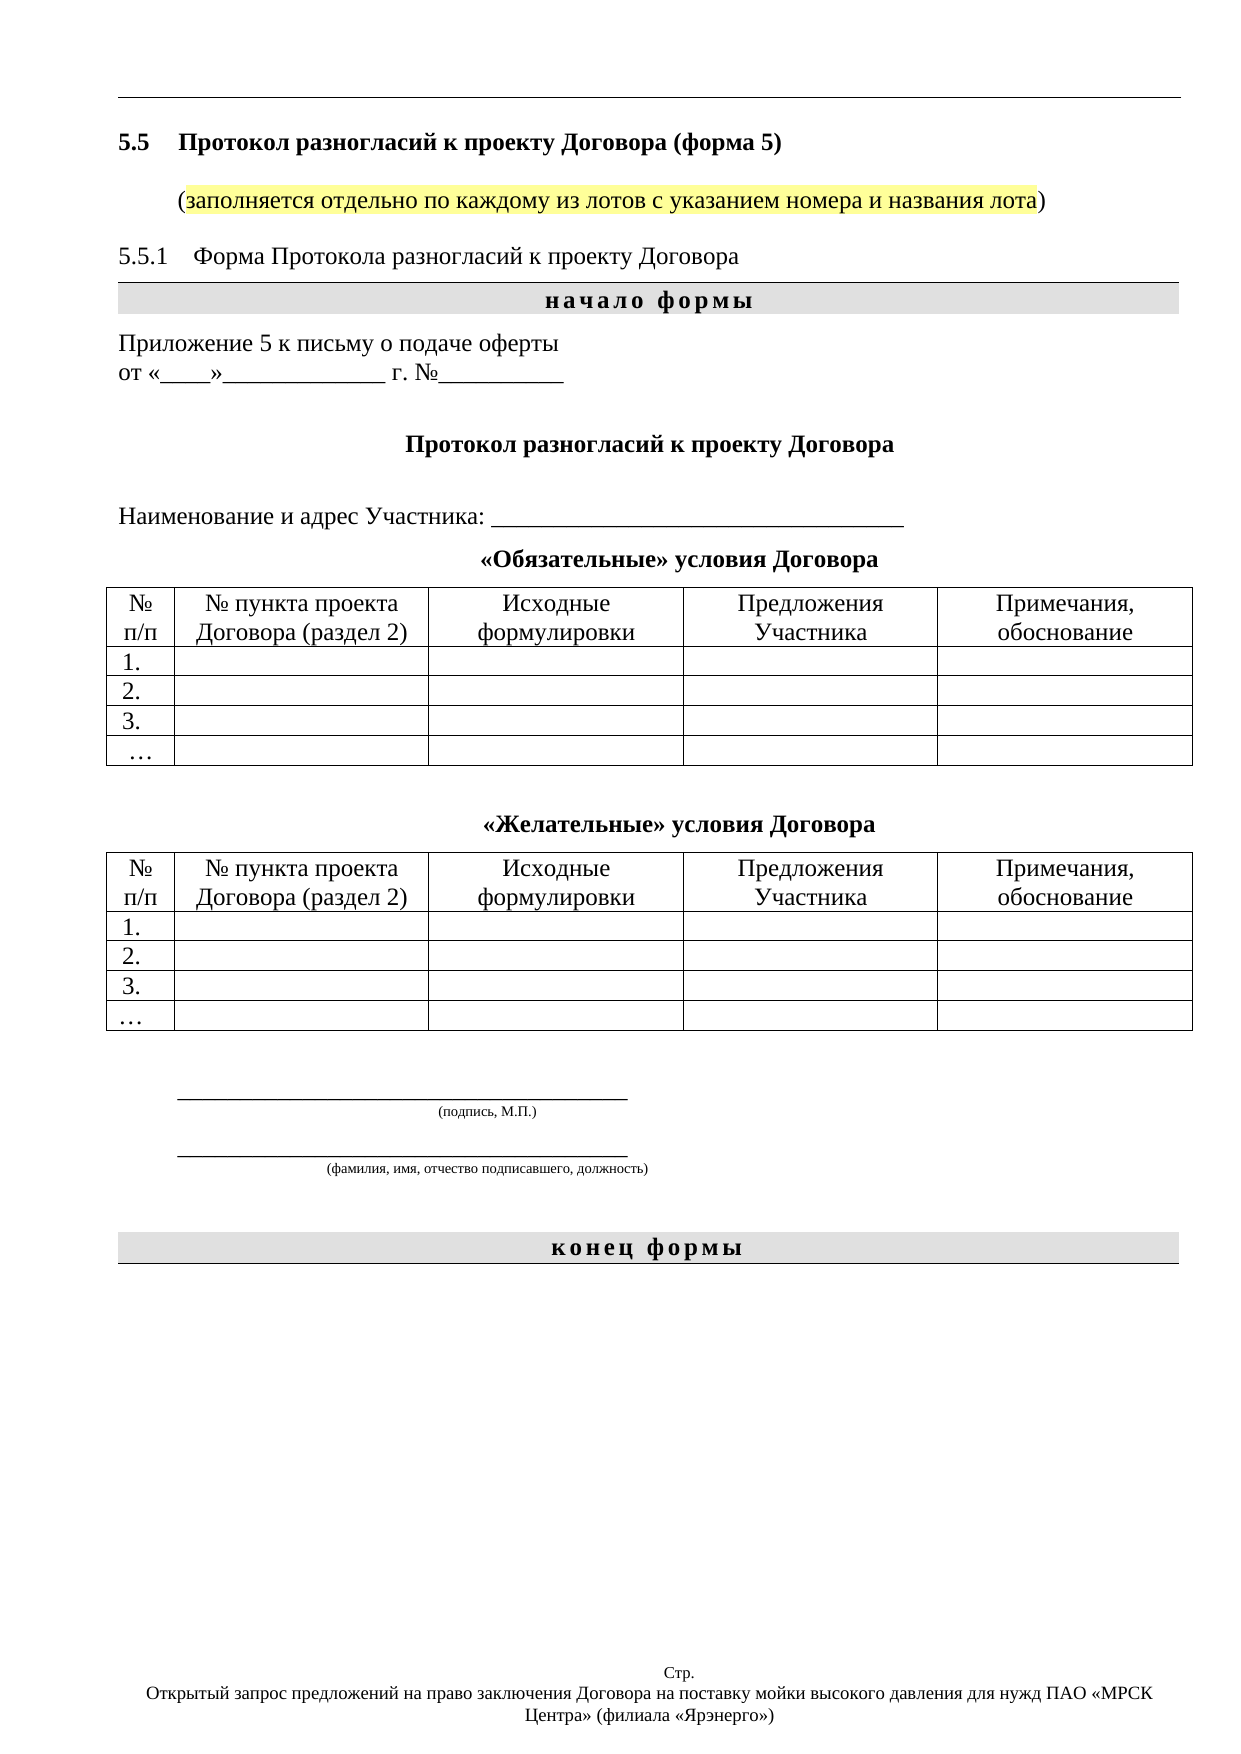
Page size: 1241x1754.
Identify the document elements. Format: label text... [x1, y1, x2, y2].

text начало формы [118, 283, 1179, 314]
text ____________________________________ [118, 1074, 1181, 1103]
table_cell [175, 941, 428, 970]
table_cell [938, 971, 1192, 1000]
table_header Исходные формулировки [429, 588, 683, 646]
table_cell [175, 912, 428, 940]
table_cell [429, 941, 683, 970]
table_cell [107, 912, 174, 940]
table_cell [175, 647, 428, 675]
table_cell [429, 971, 683, 1000]
table_cell [107, 647, 174, 675]
table_cell [429, 912, 683, 940]
table_header № пункта проекта Договора (раздел 2) [175, 853, 428, 911]
table_cell [107, 971, 174, 1000]
table_cell [938, 647, 1192, 675]
table_cell [684, 706, 937, 735]
text конец формы [118, 1232, 1179, 1263]
table_cell [429, 736, 683, 765]
table_cell [429, 1001, 683, 1030]
table_cell [175, 676, 428, 705]
table_cell [684, 912, 937, 940]
table_header Предложения Участника [684, 588, 937, 646]
text ____________________________________ [118, 1131, 1181, 1160]
text «Обязательные» условия Договора [118, 544, 1181, 573]
table_cell [684, 1001, 937, 1030]
table_cell [175, 706, 428, 735]
table_cell [684, 971, 937, 1000]
table_cell [429, 647, 683, 675]
table_cell [175, 736, 428, 765]
table_cell [938, 706, 1192, 735]
table_cell [938, 736, 1192, 765]
table_cell [684, 736, 937, 765]
text Приложение 5 к письму о подаче оферты от «____»_____________ г. №__________ [118, 328, 1181, 386]
table_header Примечания, обоснование [938, 853, 1192, 911]
table_cell [107, 941, 174, 970]
table_cell [107, 706, 174, 735]
table_cell … [107, 736, 174, 765]
table_cell [429, 676, 683, 705]
table_cell [429, 706, 683, 735]
text (подпись, М.П.) [118, 1103, 797, 1131]
table_cell [938, 941, 1192, 970]
table_cell [175, 971, 428, 1000]
table_cell [684, 941, 937, 970]
table_cell [938, 676, 1192, 705]
table_header Примечания, обоснование [938, 588, 1192, 646]
table_cell [938, 912, 1192, 940]
text (фамилия, имя, отчество подписавшего, должность) [118, 1160, 797, 1189]
table_header № пункта проекта Договора (раздел 2) [175, 588, 428, 646]
table_header Исходные формулировки [429, 853, 683, 911]
table_cell … [107, 1001, 174, 1030]
table_header № п/п [107, 853, 174, 911]
subtitle Форма Протокола разногласий к проекту Договора [118, 241, 1181, 269]
table_cell [938, 1001, 1192, 1030]
text Наименование и адрес Участника: _________________________________ [118, 501, 1181, 529]
table_cell [684, 647, 937, 675]
table_header № п/п [107, 588, 174, 646]
table_cell [175, 1001, 428, 1030]
text Протокол разногласий к проекту Договора [118, 429, 1181, 458]
table_header Предложения Участника [684, 853, 937, 911]
text «Желательные» условия Договора [118, 809, 1181, 838]
table_cell [107, 676, 174, 705]
table_cell [684, 676, 937, 705]
subtitle Протокол разногласий к проекту Договора (форма 5) [118, 127, 1181, 156]
